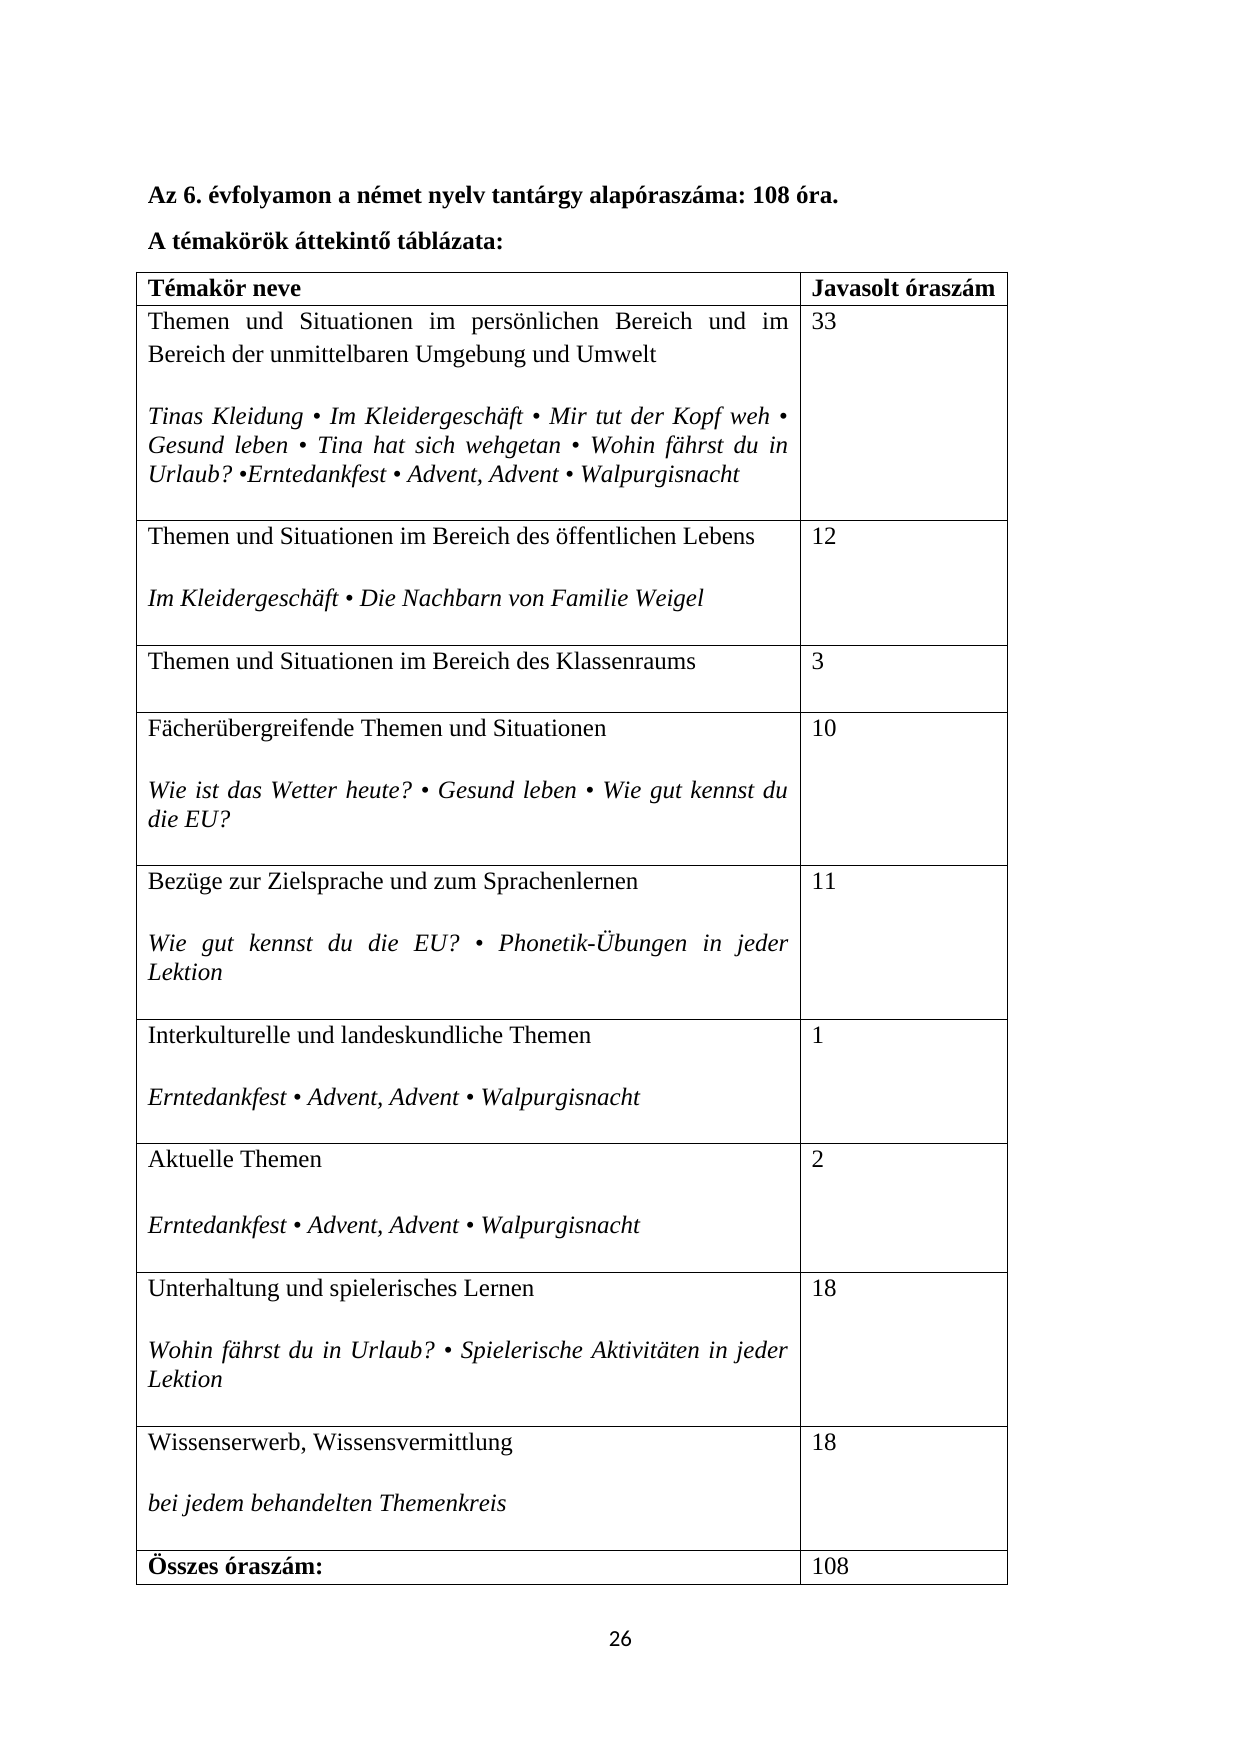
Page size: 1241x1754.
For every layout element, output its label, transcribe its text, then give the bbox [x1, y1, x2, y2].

table_cell Összes óraszám: [137, 1551, 800, 1584]
table_cell 18 [801, 1427, 1007, 1550]
table_cell 18 [801, 1273, 1007, 1426]
table_cell Fächerübergreifende Themen und Situationen Wie ist das Wetter heute? • Gesund leben • Wie gut kennst du die EU? [137, 713, 800, 865]
table_cell Wissenserwerb, Wissensvermittlung bei jedem behandelten Themenkreis [137, 1427, 800, 1550]
table_cell Aktuelle Themen Erntedankfest • Advent, Advent • Walpurgisnacht [137, 1144, 800, 1272]
text Az 6. évfolyamon a német nyelv tantárgy alapóraszáma: 108 óra. [148, 181, 1093, 209]
table_cell Themen und Situationen im Bereich des öffentlichen Lebens Im Kleidergeschäft • Die Nachbarn von Familie Weigel [137, 521, 800, 645]
table_cell 2 [801, 1144, 1007, 1272]
text A témakörök áttekintő táblázata: [148, 226, 1093, 255]
table_cell 10 [801, 713, 1007, 865]
table_cell Themen und Situationen im persönlichen Bereich und im Bereich der unmittelbaren Umgebung und Umwelt Tinas Kleidung • Im Kleidergeschäft • Mir tut der Kopf weh • Gesund leben • Tina hat sich wehgetan • Wohin fährst du in Urlaub? •Erntedankfest • Advent, Advent • Walpurgisnacht [137, 306, 800, 520]
table_header Javasolt óraszám [801, 273, 1007, 305]
table_cell Unterhaltung und spielerisches Lernen Wohin fährst du in Urlaub? • Spielerische Aktivitäten in jeder Lektion [137, 1273, 800, 1426]
table_cell 3 [801, 646, 1007, 712]
table_header Témakör neve [137, 273, 800, 305]
table_cell Themen und Situationen im Bereich des Klassenraums [137, 646, 800, 712]
table_cell Bezüge zur Zielsprache und zum Sprachenlernen Wie gut kennst du die EU? • Phonetik-Übungen in jeder Lektion [137, 866, 800, 1019]
table_cell 108 [801, 1551, 1007, 1584]
table_cell 11 [801, 866, 1007, 1019]
table_cell 12 [801, 521, 1007, 645]
table_cell 1 [801, 1020, 1007, 1143]
table_cell Interkulturelle und landeskundliche Themen Erntedankfest • Advent, Advent • Walpurgisnacht [137, 1020, 800, 1143]
table_cell 33 [801, 306, 1007, 520]
